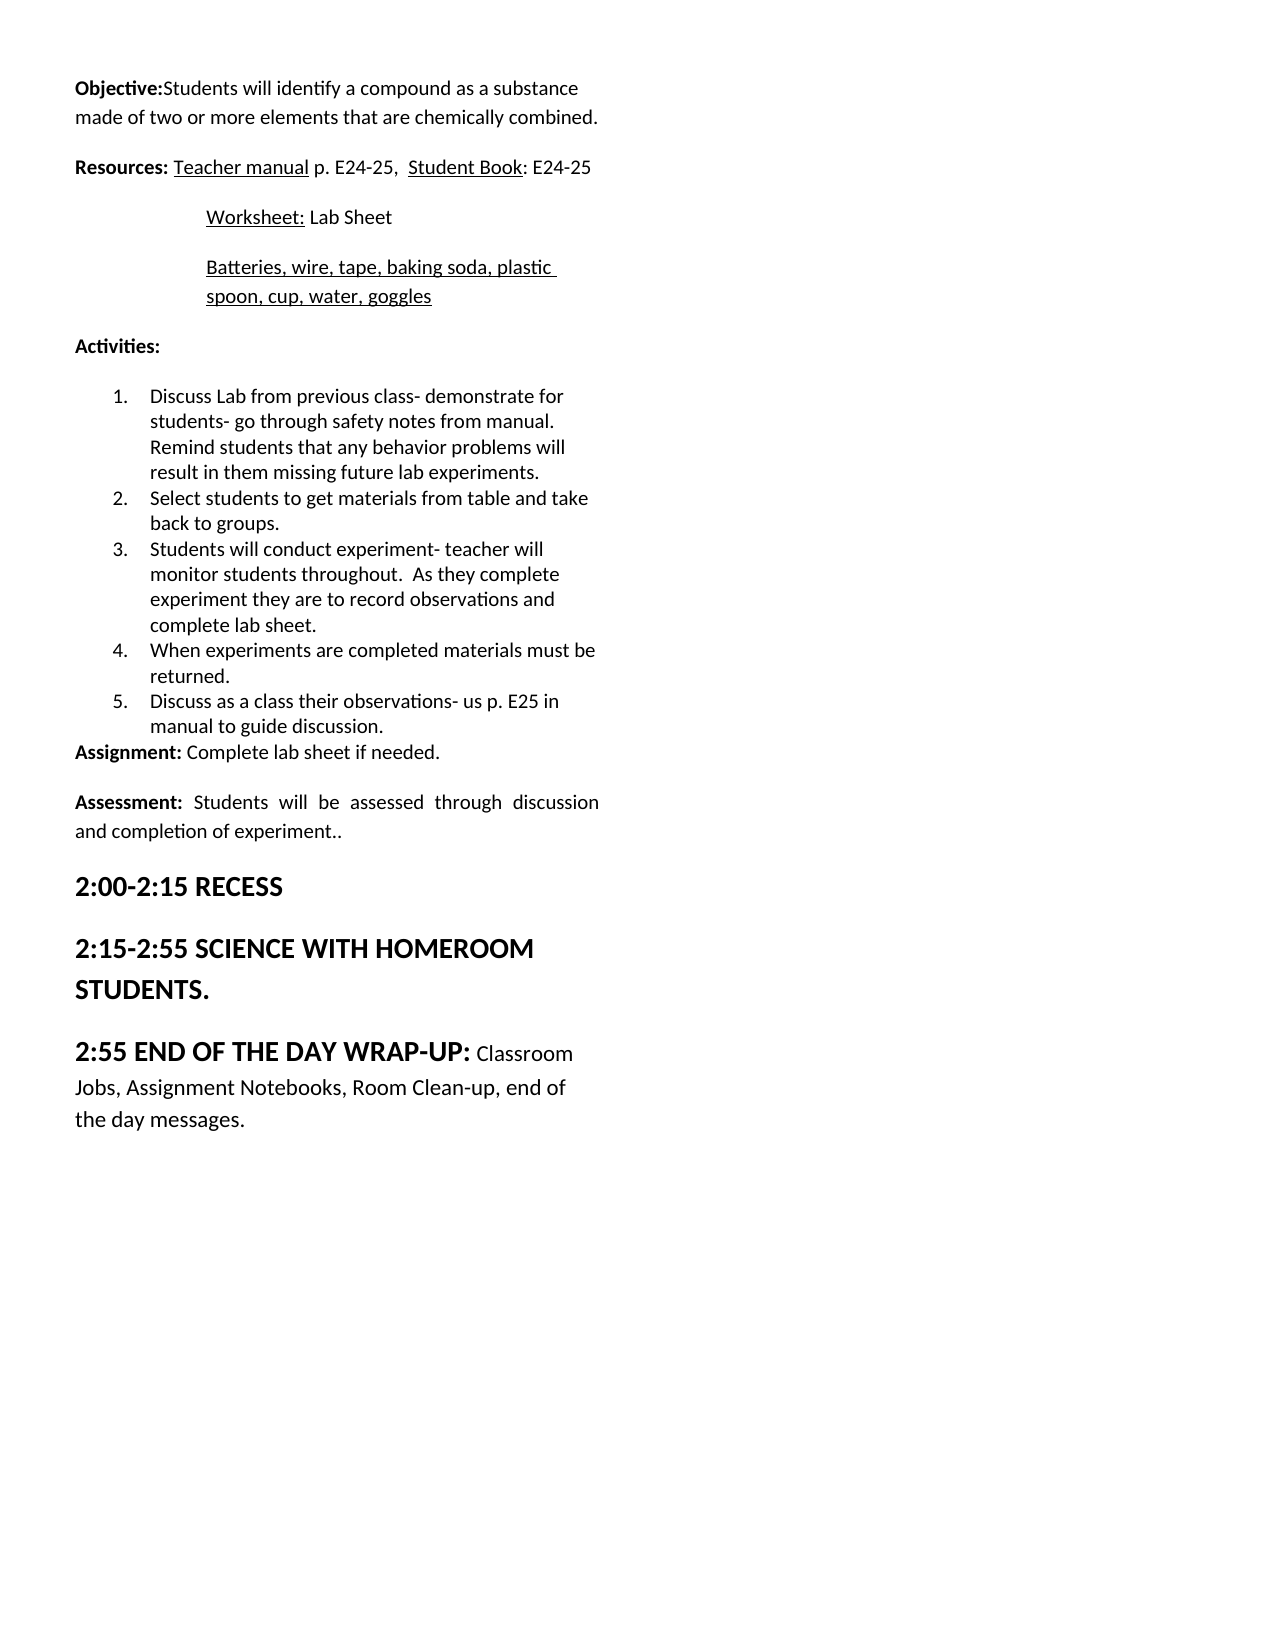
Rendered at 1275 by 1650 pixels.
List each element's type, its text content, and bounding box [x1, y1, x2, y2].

list Select students to get materials from table and take back to groups. [112, 485, 600, 536]
text 2:55 End of the Day Wrap-Up: Classroom Jobs, Assignment Notebooks, Room Clean-up, end of the day messages. [75, 1033, 600, 1133]
list When experiments are completed materials must be returned. [112, 637, 600, 688]
list Discuss as a class their observations- us p. E25 in manual to guide discussion. [112, 688, 600, 739]
text 2:00-2:15 Recess [75, 868, 600, 904]
text Worksheet: Lab Sheet [206, 204, 600, 229]
text Assessment: Students will be assessed through discussion and completion of experiment.. [75, 789, 600, 844]
text 2:15-2:55 Science with Homeroom students. [75, 930, 600, 1007]
list Discuss Lab from previous class- demonstrate for students- go through safety notes from manual. Remind students that any behavior problems will result in them missing future lab experiments. [112, 383, 600, 485]
text Objective:Students will identify a compound as a substance made of two or more elements that are chemically combined. [75, 75, 600, 129]
text Batteries, wire, tape, baking soda, plastic spoon, cup, water, goggles [206, 254, 600, 309]
text Assignment: Complete lab sheet if needed. [75, 739, 600, 764]
text Resources: Teacher manual p. E24-25, Student Book: E24-25 [75, 154, 600, 179]
list Students will conduct experiment- teacher will monitor students throughout. As they complete experiment they are to record observations and complete lab sheet. [112, 536, 600, 637]
text Activities: [75, 333, 600, 359]
